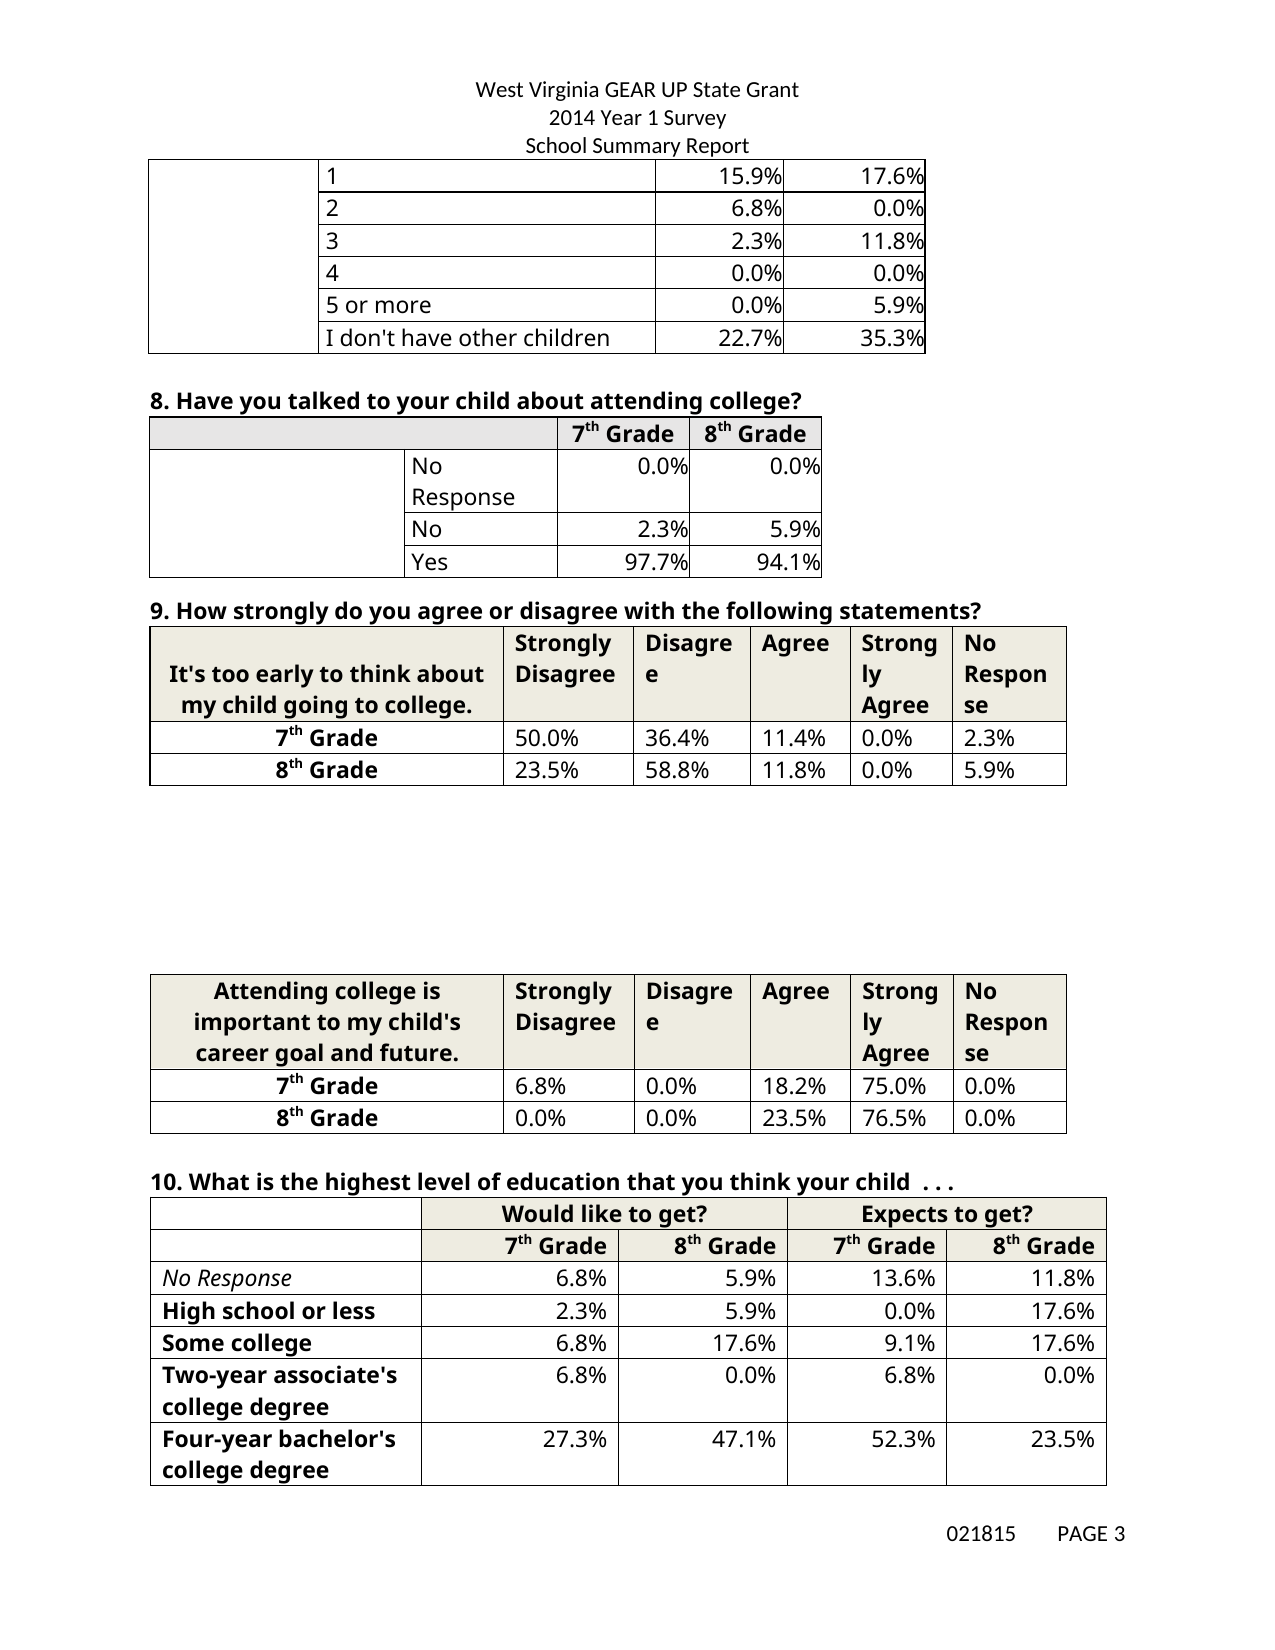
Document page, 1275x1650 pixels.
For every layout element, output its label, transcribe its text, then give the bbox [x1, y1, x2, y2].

table_cell 3 [319, 225, 655, 256]
table_cell 0.0% [656, 257, 783, 288]
table_cell 27.3% [422, 1423, 618, 1485]
table_cell 7th Grade [788, 1230, 946, 1261]
table_cell 11.8% [751, 754, 850, 785]
table_cell 0.0% [954, 1102, 1066, 1133]
table_cell 17.6% [947, 1327, 1106, 1358]
table_cell 6.8% [656, 193, 783, 224]
text 10. What is the highest level of education that you think your child . . . [150, 1165, 1125, 1197]
table_cell 2.3% [656, 225, 783, 256]
text 9. How strongly do you agree or disagree with the following statements? [150, 416, 1125, 626]
table_cell 7th Grade [422, 1230, 618, 1261]
table_cell 11.4% [751, 722, 850, 753]
table_cell No [405, 513, 557, 544]
table_cell 94.1% [690, 546, 821, 577]
table_header It's too early to think about my child going to college. [151, 627, 503, 721]
table_cell 0.0% [784, 257, 924, 288]
table_cell [150, 450, 404, 577]
table_cell 50.0% [504, 722, 633, 753]
table_cell 0.0% [690, 450, 821, 512]
table_cell 0.0% [504, 1102, 634, 1133]
table_cell Four-year bachelor's college degree [151, 1423, 421, 1485]
table_cell 97.7% [558, 546, 689, 577]
table_cell 17.6% [947, 1295, 1106, 1326]
table_cell 2.3% [558, 513, 689, 544]
table_cell 0.0% [851, 754, 952, 785]
table_header Agree [751, 975, 850, 1068]
table_cell 36.4% [634, 722, 750, 753]
table_cell 8th Grade [619, 1230, 787, 1261]
table_cell 5.9% [619, 1295, 787, 1326]
table_header [150, 418, 557, 449]
table_cell 0.0% [954, 1070, 1066, 1101]
table_cell 75.0% [851, 1070, 953, 1101]
table_cell 8th Grade [947, 1230, 1106, 1261]
table_cell 7th Grade [151, 722, 503, 753]
table_header Agree [751, 627, 850, 721]
table_cell 0.0% [635, 1070, 750, 1101]
table_cell 17.6% [619, 1327, 787, 1358]
table_cell 35.3% [784, 322, 924, 353]
table_header No Response [953, 627, 1066, 721]
table_cell 0.0% [947, 1359, 1106, 1422]
table_cell 8th Grade [151, 754, 503, 785]
text 8. Have you talked to your child about attending college? [150, 385, 1125, 416]
table_cell 23.5% [504, 754, 633, 785]
table_cell 0.0% [558, 450, 689, 512]
table_cell 2 [319, 193, 655, 224]
table_cell High school or less [151, 1295, 421, 1326]
table_cell 13.6% [788, 1262, 946, 1293]
table_cell No Response [405, 450, 557, 512]
table_header Strongly Agree [851, 627, 952, 721]
table_cell 0.0% [656, 289, 783, 321]
table_cell 23.5% [751, 1102, 850, 1133]
table_cell 52.3% [788, 1423, 946, 1485]
table_header No Response [954, 975, 1066, 1068]
table_cell Two-year associate's college degree [151, 1359, 421, 1422]
table_cell 5.9% [619, 1262, 787, 1293]
table_header Disagree [634, 627, 750, 721]
table_header Attending college is important to my child's career goal and future. [151, 975, 503, 1068]
table_cell 15.9% [656, 160, 783, 191]
table_cell [151, 1230, 421, 1261]
table_cell No Response [151, 1262, 421, 1293]
table_cell 2.3% [953, 722, 1066, 753]
table_cell 58.8% [634, 754, 750, 785]
table_cell 17.6% [784, 160, 924, 191]
table_cell 18.2% [751, 1070, 850, 1101]
table_cell 5 or more [319, 289, 655, 321]
table_header Strongly Disagree [504, 627, 633, 721]
table_cell 6.8% [422, 1327, 618, 1358]
table_header Expects to get? [788, 1198, 1106, 1229]
table_cell 6.8% [788, 1359, 946, 1422]
table_header Strongly Disagree [504, 975, 634, 1068]
table_cell 23.5% [947, 1423, 1106, 1485]
table_header [151, 1198, 421, 1229]
table_cell 6.8% [504, 1070, 634, 1101]
table_cell Yes [405, 546, 557, 577]
table_cell 5.9% [690, 513, 821, 544]
table_cell 9.1% [788, 1327, 946, 1358]
table_header Disagree [635, 975, 750, 1068]
table_cell 6.8% [422, 1359, 618, 1422]
table_cell 5.9% [784, 289, 924, 321]
table_cell 11.8% [784, 225, 924, 256]
table_cell 76.5% [851, 1102, 953, 1133]
table_cell 4 [319, 257, 655, 288]
table_cell 0.0% [784, 193, 924, 224]
table_cell 1 [319, 160, 655, 191]
table_cell 0.0% [619, 1359, 787, 1422]
table_cell [149, 160, 318, 353]
table_header Would like to get? [422, 1198, 787, 1229]
table_cell 22.7% [656, 322, 783, 353]
table_cell 0.0% [788, 1295, 946, 1326]
table_cell 47.1% [619, 1423, 787, 1485]
table_cell 6.8% [422, 1262, 618, 1293]
table_cell 0.0% [851, 722, 952, 753]
table_cell 11.8% [947, 1262, 1106, 1293]
table_cell 0.0% [635, 1102, 750, 1133]
table_cell 5.9% [953, 754, 1066, 785]
table_cell I don't have other children [319, 322, 655, 353]
table_cell 7th Grade [151, 1070, 503, 1101]
table_cell Some college [151, 1327, 421, 1358]
table_cell 8th Grade [151, 1102, 503, 1133]
table_header 7th Grade [558, 418, 689, 449]
table_cell 2.3% [422, 1295, 618, 1326]
table_header Strongly Agree [851, 975, 953, 1068]
table_header 8th Grade [690, 418, 821, 449]
